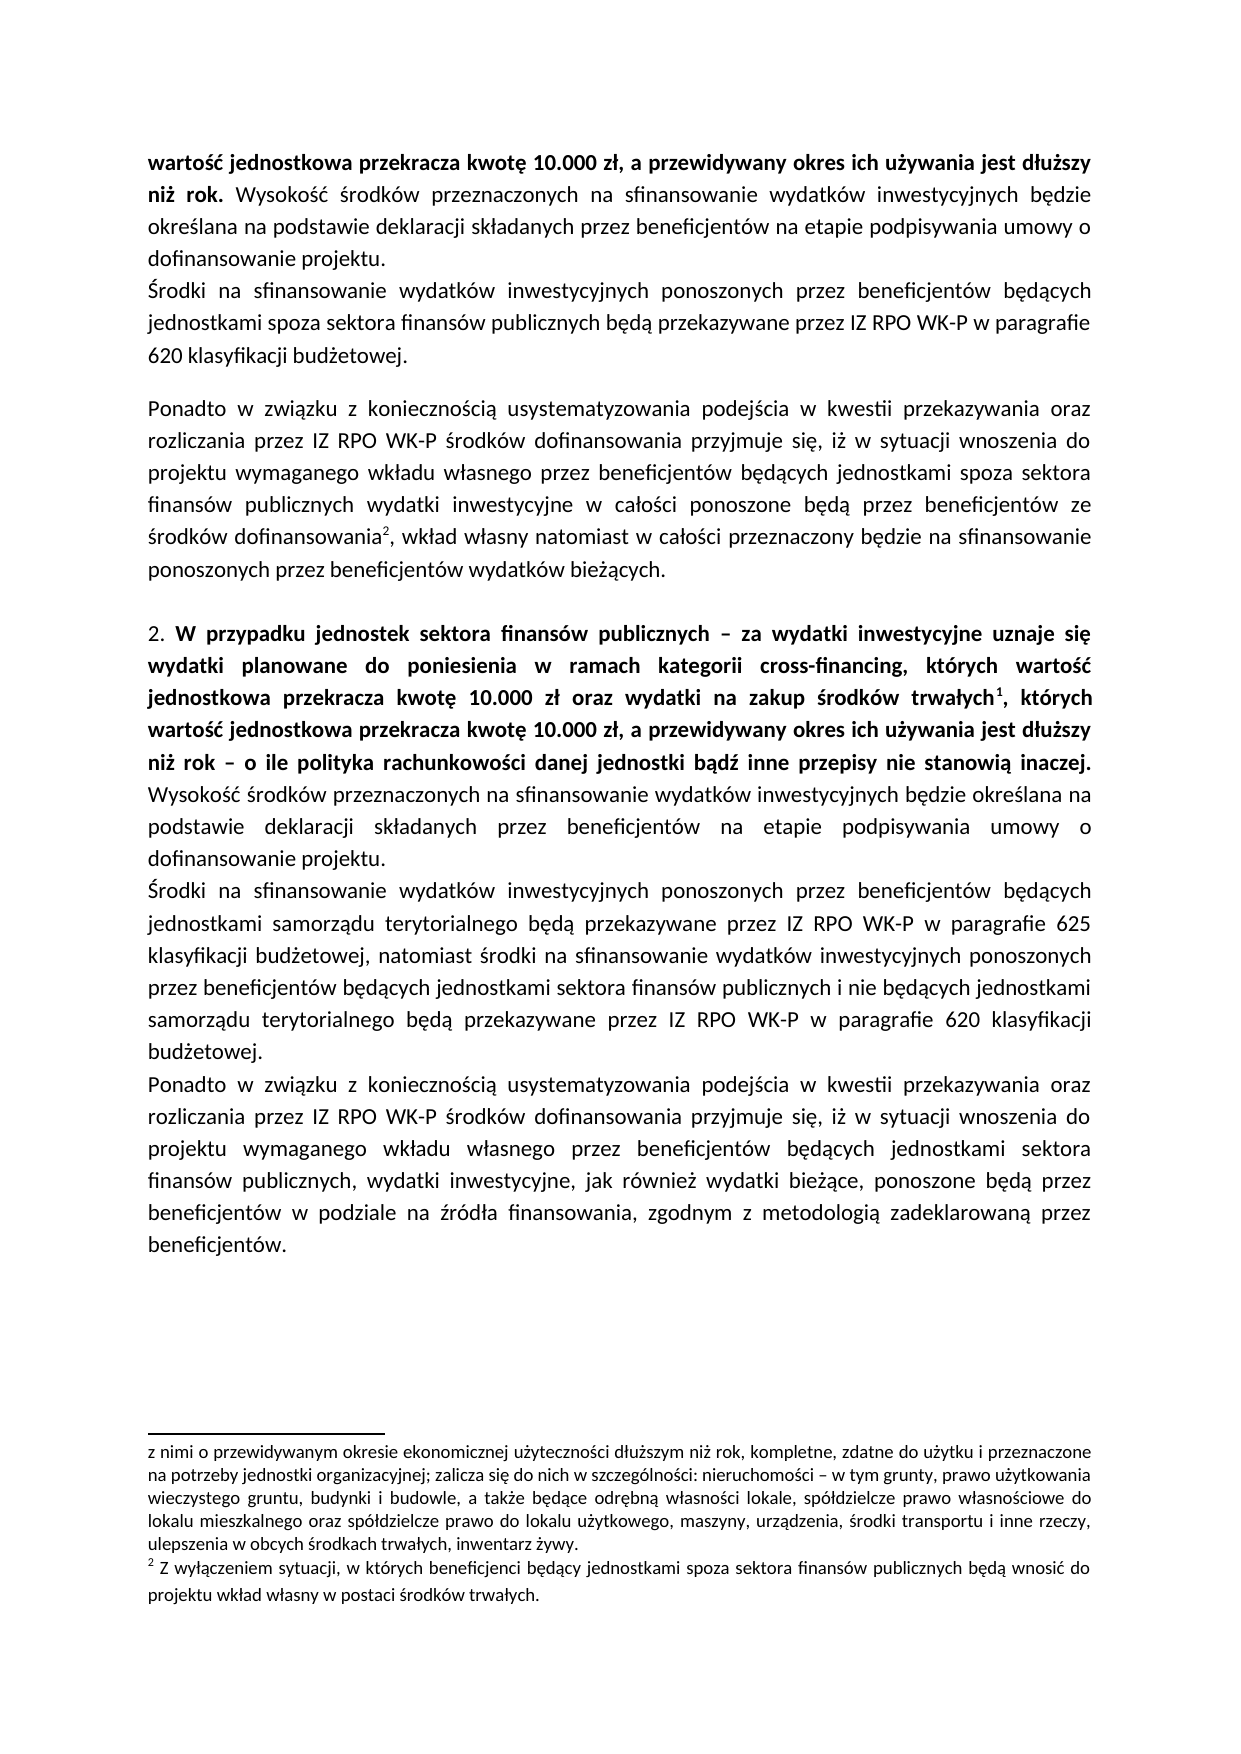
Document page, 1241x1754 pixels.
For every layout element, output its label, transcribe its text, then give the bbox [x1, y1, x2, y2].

text Ponadto w związku z koniecznością usystematyzowania podejścia w kwestii przekazywania oraz rozliczania przez IZ RPO WK-P środków dofinansowania przyjmuje się, iż w sytuacji wnoszenia do projektu wymaganego wkładu własnego przez beneficjentów będących jednostkami sektora finansów publicznych, wydatki inwestycyjne, jak również wydatki bieżące, ponoszone będą przez beneficjentów w podziale na źródła finansowania, zgodnym z metodologią zadeklarowaną przez beneficjentów. [148, 1070, 1093, 1259]
text Środki na sfinansowanie wydatków inwestycyjnych ponoszonych przez beneficjentów będących jednostkami spoza sektora finansów publicznych będą przekazywane przez IZ RPO WK-P w paragrafie 620 klasyfikacji budżetowej. [148, 276, 1093, 369]
text Środki na sfinansowanie wydatków inwestycyjnych ponoszonych przez beneficjentów będących jednostkami samorządu terytorialnego będą przekazywane przez IZ RPO WK-P w paragrafie 625 klasyfikacji budżetowej, natomiast środki na sfinansowanie wydatków inwestycyjnych ponoszonych przez beneficjentów będących jednostkami sektora finansów publicznych i nie będących jednostkami samorządu terytorialnego będą przekazywane przez IZ RPO WK-P w paragrafie 620 klasyfikacji budżetowej. [148, 877, 1093, 1066]
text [148, 148, 1093, 272]
text 2. W przypadku jednostek sektora finansów publicznych – za wydatki inwestycyjne uznaje się wydatki planowane do poniesienia w ramach kategorii cross-financing, których wartość jednostkowa przekracza kwotę 10.000 zł oraz wydatki na zakup środków trwałych1, których wartość jednostkowa przekracza kwotę 10.000 zł, a przewidywany okres ich używania jest dłuższy niż rok – o ile polityka rachunkowości danej jednostki bądź inne przepisy nie stanowią inaczej. Wysokość środków przeznaczonych na sfinansowanie wydatków inwestycyjnych będzie określana na podstawie deklaracji składanych przez beneficjentów na etapie podpisywania umowy o dofinansowanie projektu. [148, 619, 1093, 872]
text Ponadto w związku z koniecznością usystematyzowania podejścia w kwestii przekazywania oraz rozliczania przez IZ RPO WK-P środków dofinansowania przyjmuje się, iż w sytuacji wnoszenia do projektu wymaganego wkładu własnego przez beneficjentów będących jednostkami spoza sektora finansów publicznych wydatki inwestycyjne w całości ponoszone będą przez beneficjentów ze środków dofinansowania, wkład własny natomiast w całości przeznaczony będzie na sfinansowanie ponoszonych przez beneficjentów wydatków bieżących. [148, 394, 1093, 583]
